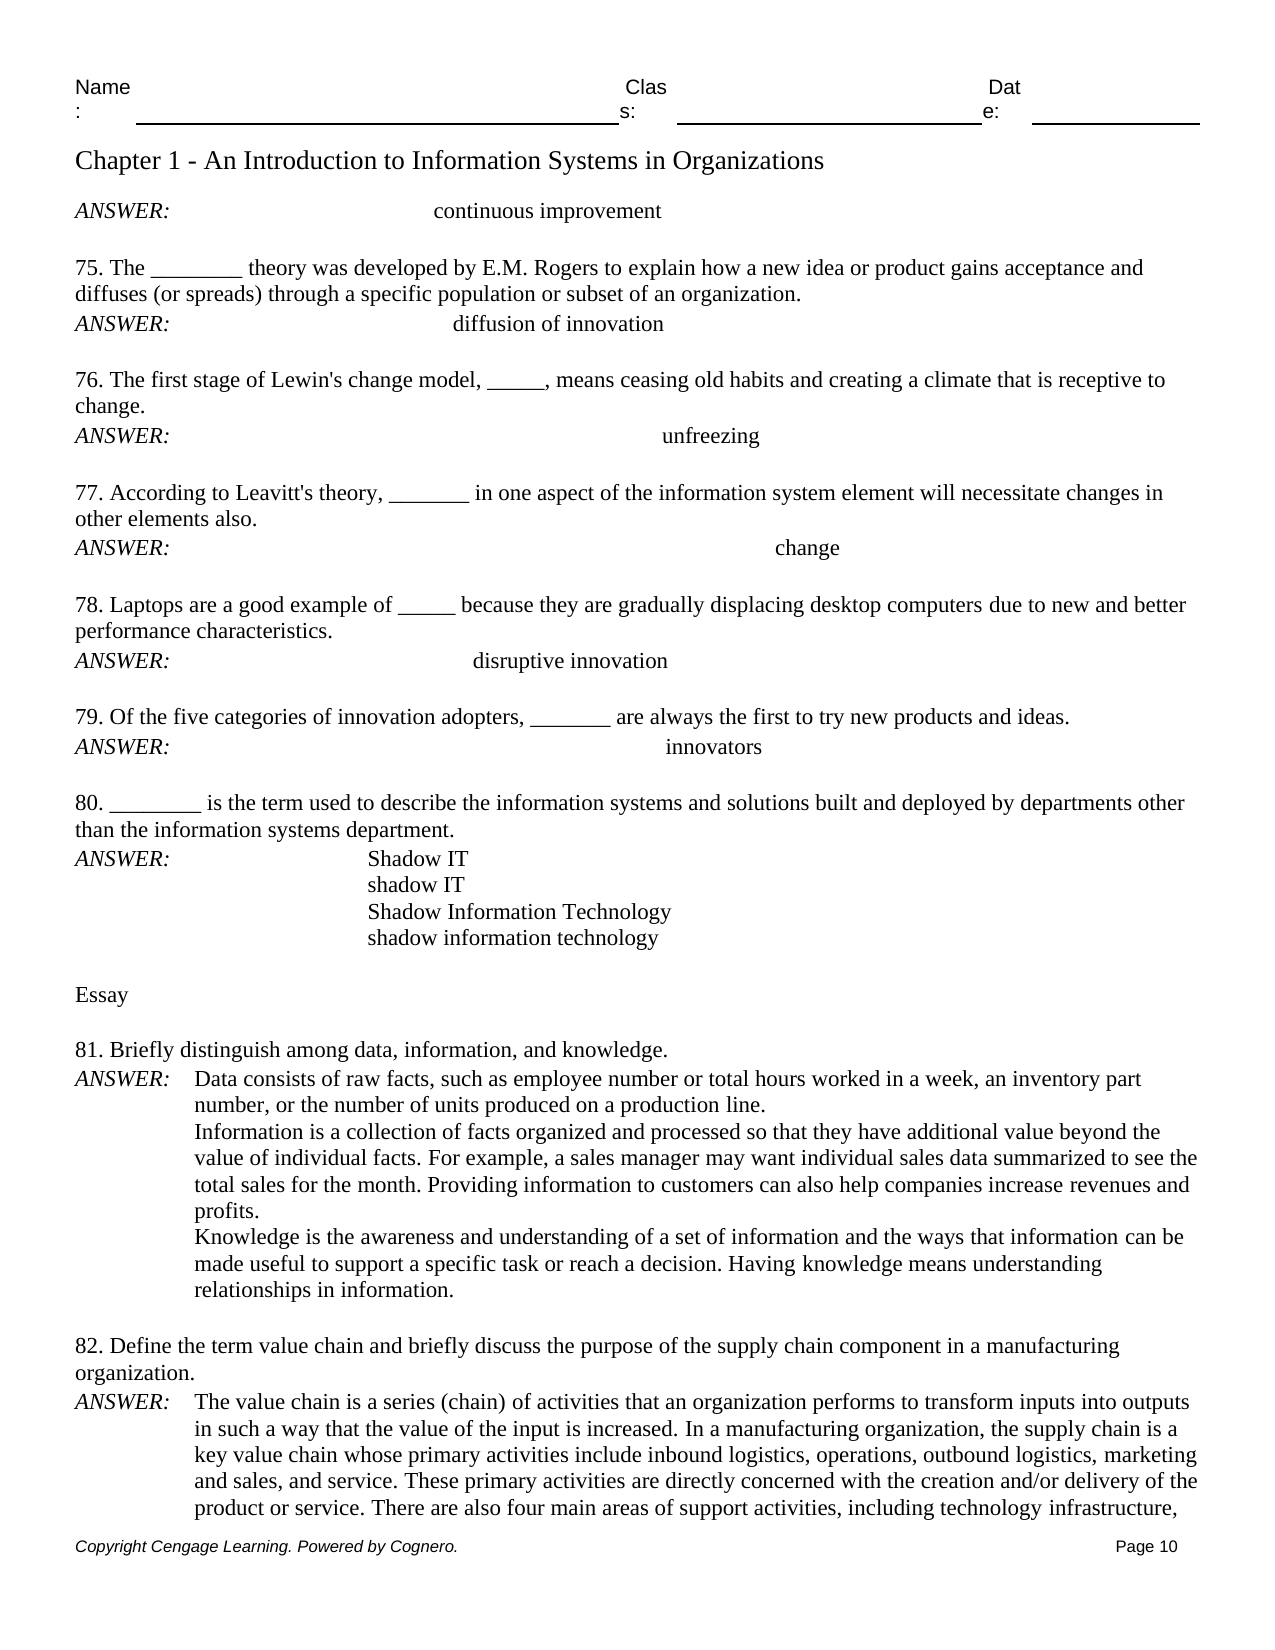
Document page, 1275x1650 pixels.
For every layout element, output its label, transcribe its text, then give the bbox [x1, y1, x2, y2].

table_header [75, 194, 1200, 227]
table_header 80. ________ is the term used to describe the information systems and solutions built and deployed by departments other than the information systems department.​ [75, 789, 1200, 954]
table_header 77. According to Leavitt's theory, _______ in one aspect of the information system element will necessitate changes in other elements also. [75, 479, 1200, 564]
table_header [75, 1333, 1200, 1523]
table_header 81. Briefly distinguish among data, information, and knowledge. [75, 1036, 1200, 1306]
table_header 76. The first stage of Lewin's change model, _____, means ceasing old habits and creating a climate that is receptive to change.​ [75, 366, 1200, 452]
table_header 78. Laptops are a good example of _____ because they are gradually displacing desktop computers​ due to new and better performance characteristics. [75, 591, 1200, 676]
table_header 79. Of the five categories of innovation adopters, _______ are always the first to try new products and ideas.​ [75, 703, 1200, 762]
table_header 75. The ________ theory was developed by E.M. Rogers to explain how a new idea or product gains acceptance and diffuses (or spreads) through a specific population or subset of an organization. [75, 254, 1200, 339]
table_header Essay [75, 981, 1200, 1007]
